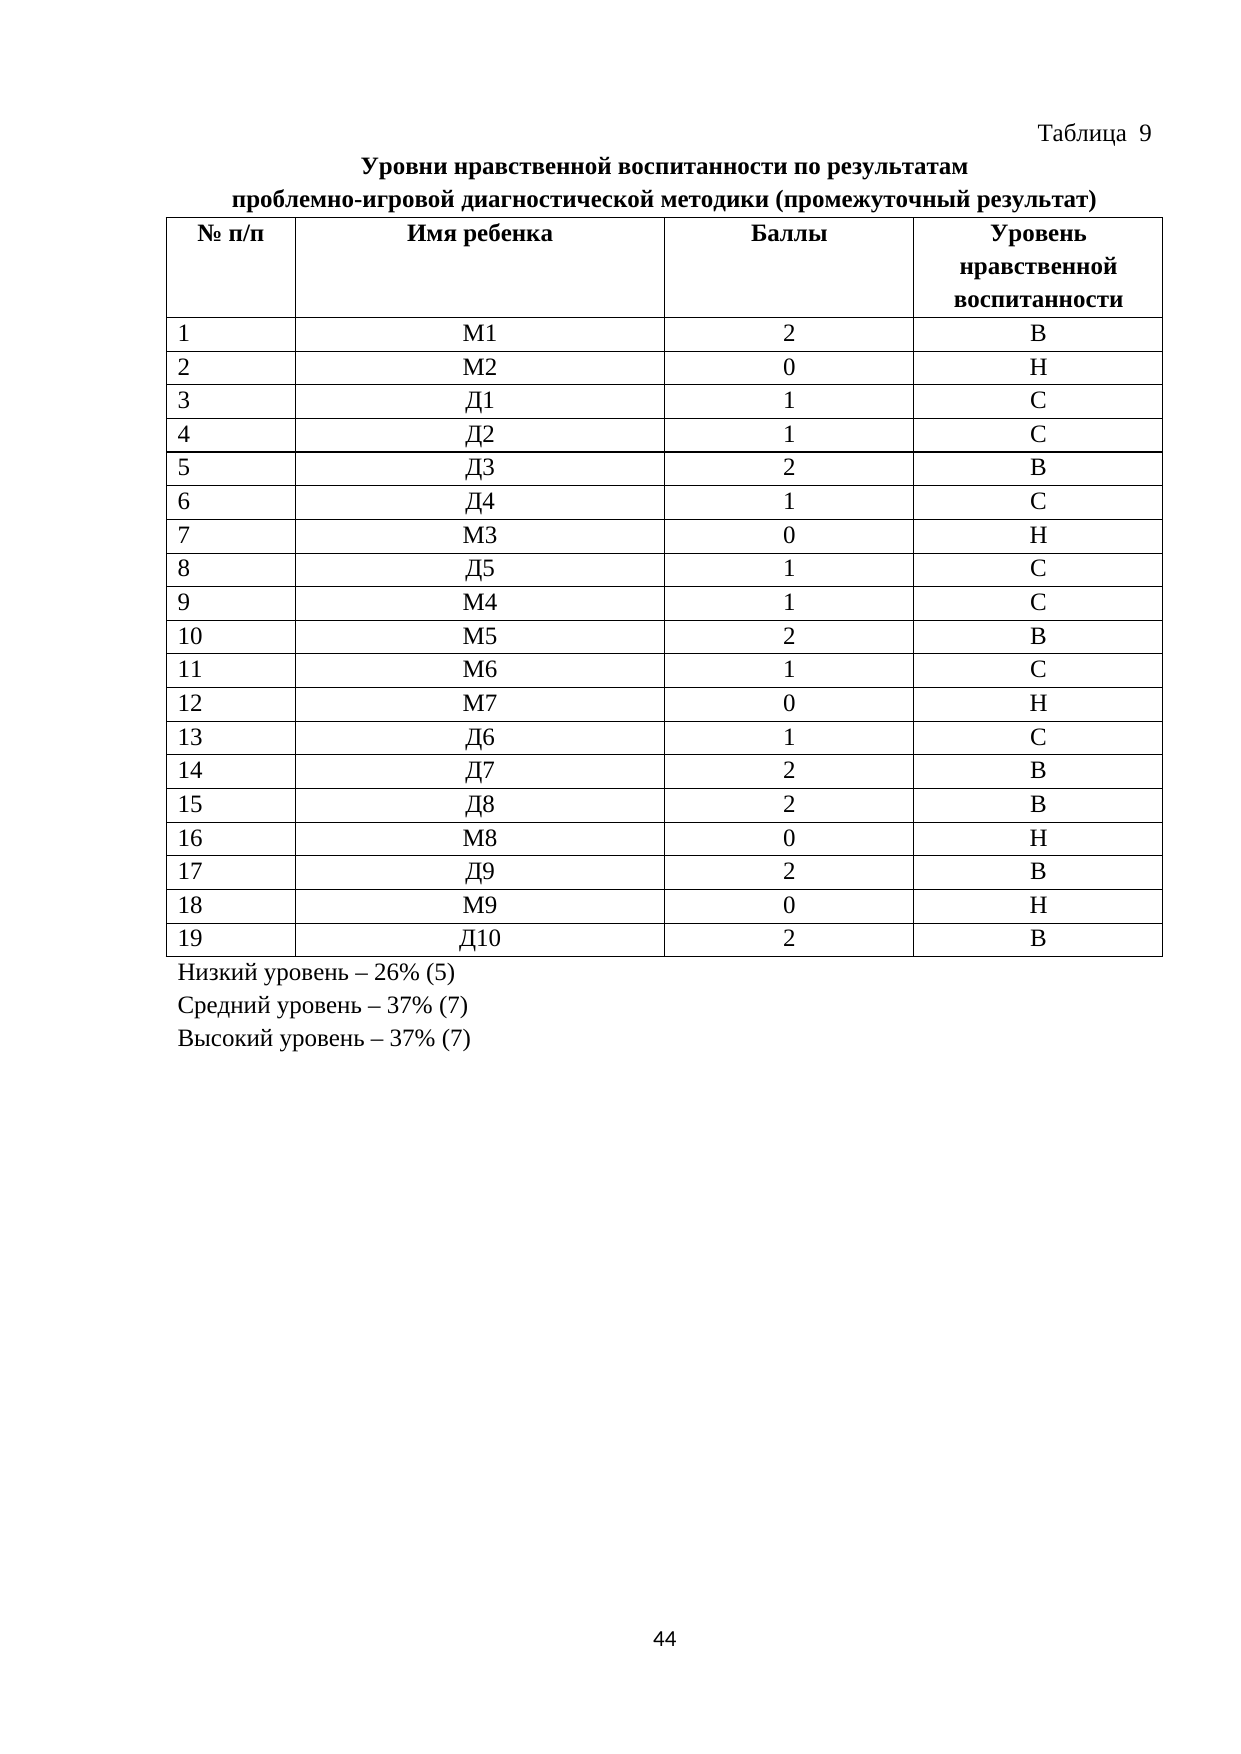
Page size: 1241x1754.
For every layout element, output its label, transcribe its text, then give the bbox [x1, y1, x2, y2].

table_cell 16 [167, 823, 295, 855]
table_cell М1 [296, 318, 664, 351]
table_cell 19 [167, 924, 295, 956]
table_cell 11 [167, 654, 295, 687]
text проблемно-игровой диагностической методики (промежуточный результат) [177, 184, 1152, 213]
table_cell Н [914, 823, 1162, 855]
table_cell М6 [296, 654, 664, 687]
table_cell 0 [665, 890, 913, 922]
table_cell 1 [665, 587, 913, 620]
table_cell М3 [296, 520, 664, 552]
table_cell М9 [296, 890, 664, 922]
table_cell 2 [665, 318, 913, 351]
table_cell М5 [296, 621, 664, 653]
table_cell 15 [167, 789, 295, 822]
table_cell Д2 [296, 419, 664, 451]
table_cell С [914, 385, 1162, 418]
table_cell 18 [167, 890, 295, 922]
table_cell М4 [296, 587, 664, 620]
table_cell 1 [167, 318, 295, 351]
table_cell В [914, 856, 1162, 889]
table_cell 1 [665, 722, 913, 754]
table_cell 0 [665, 688, 913, 721]
table_cell 5 [167, 453, 295, 485]
table_cell В [914, 924, 1162, 956]
table_cell Н [914, 352, 1162, 384]
table_cell Н [914, 890, 1162, 922]
table_cell Д7 [296, 755, 664, 788]
table_cell В [914, 621, 1162, 653]
table_header Уровень нравственной воспитанности [914, 218, 1162, 317]
table_cell 10 [167, 621, 295, 653]
table_header Имя ребенка [296, 218, 664, 317]
table_cell 7 [167, 520, 295, 552]
table_cell 2 [665, 453, 913, 485]
table_cell М7 [296, 688, 664, 721]
table_cell 2 [665, 924, 913, 956]
table_cell С [914, 587, 1162, 620]
table_cell 1 [665, 385, 913, 418]
text Низкий уровень – 26% (5) [177, 957, 1152, 986]
table_cell С [914, 722, 1162, 754]
table_cell 2 [665, 789, 913, 822]
text Высокий уровень – 37% (7) [177, 1023, 1152, 1052]
table_cell 0 [665, 352, 913, 384]
table_cell 8 [167, 554, 295, 586]
table_cell Д9 [296, 856, 664, 889]
text Таблица 9 [177, 118, 1152, 147]
table_cell 4 [167, 419, 295, 451]
table_cell 14 [167, 755, 295, 788]
table_cell 1 [665, 419, 913, 451]
table_cell В [914, 318, 1162, 351]
table_cell 0 [665, 823, 913, 855]
table_cell 12 [167, 688, 295, 721]
table_cell 1 [665, 486, 913, 519]
table_cell 2 [665, 755, 913, 788]
table_cell 2 [665, 856, 913, 889]
table_cell М2 [296, 352, 664, 384]
table_header № п/п [167, 218, 295, 317]
table_cell С [914, 554, 1162, 586]
text Средний уровень – 37% (7) [177, 990, 1152, 1019]
table_cell В [914, 789, 1162, 822]
table_cell Н [914, 520, 1162, 552]
table_cell Д3 [296, 453, 664, 485]
table_cell 13 [167, 722, 295, 754]
table_header Баллы [665, 218, 913, 317]
table_cell Д5 [296, 554, 664, 586]
table_cell С [914, 419, 1162, 451]
table_cell 2 [665, 621, 913, 653]
table_cell В [914, 453, 1162, 485]
table_cell 6 [167, 486, 295, 519]
table_cell 1 [665, 554, 913, 586]
table_cell М8 [296, 823, 664, 855]
table_cell 2 [167, 352, 295, 384]
table_cell 3 [167, 385, 295, 418]
table_cell Н [914, 688, 1162, 721]
table_cell 9 [167, 587, 295, 620]
table_cell 1 [665, 654, 913, 687]
table_cell Д6 [296, 722, 664, 754]
table_cell С [914, 486, 1162, 519]
table_cell Д1 [296, 385, 664, 418]
table_cell 17 [167, 856, 295, 889]
table_cell Д10 [296, 924, 664, 956]
table_cell В [914, 755, 1162, 788]
table_cell С [914, 654, 1162, 687]
text Уровни нравственной воспитанности по результатам [177, 151, 1152, 180]
table_cell Д8 [296, 789, 664, 822]
table_cell 0 [665, 520, 913, 552]
table_cell Д4 [296, 486, 664, 519]
